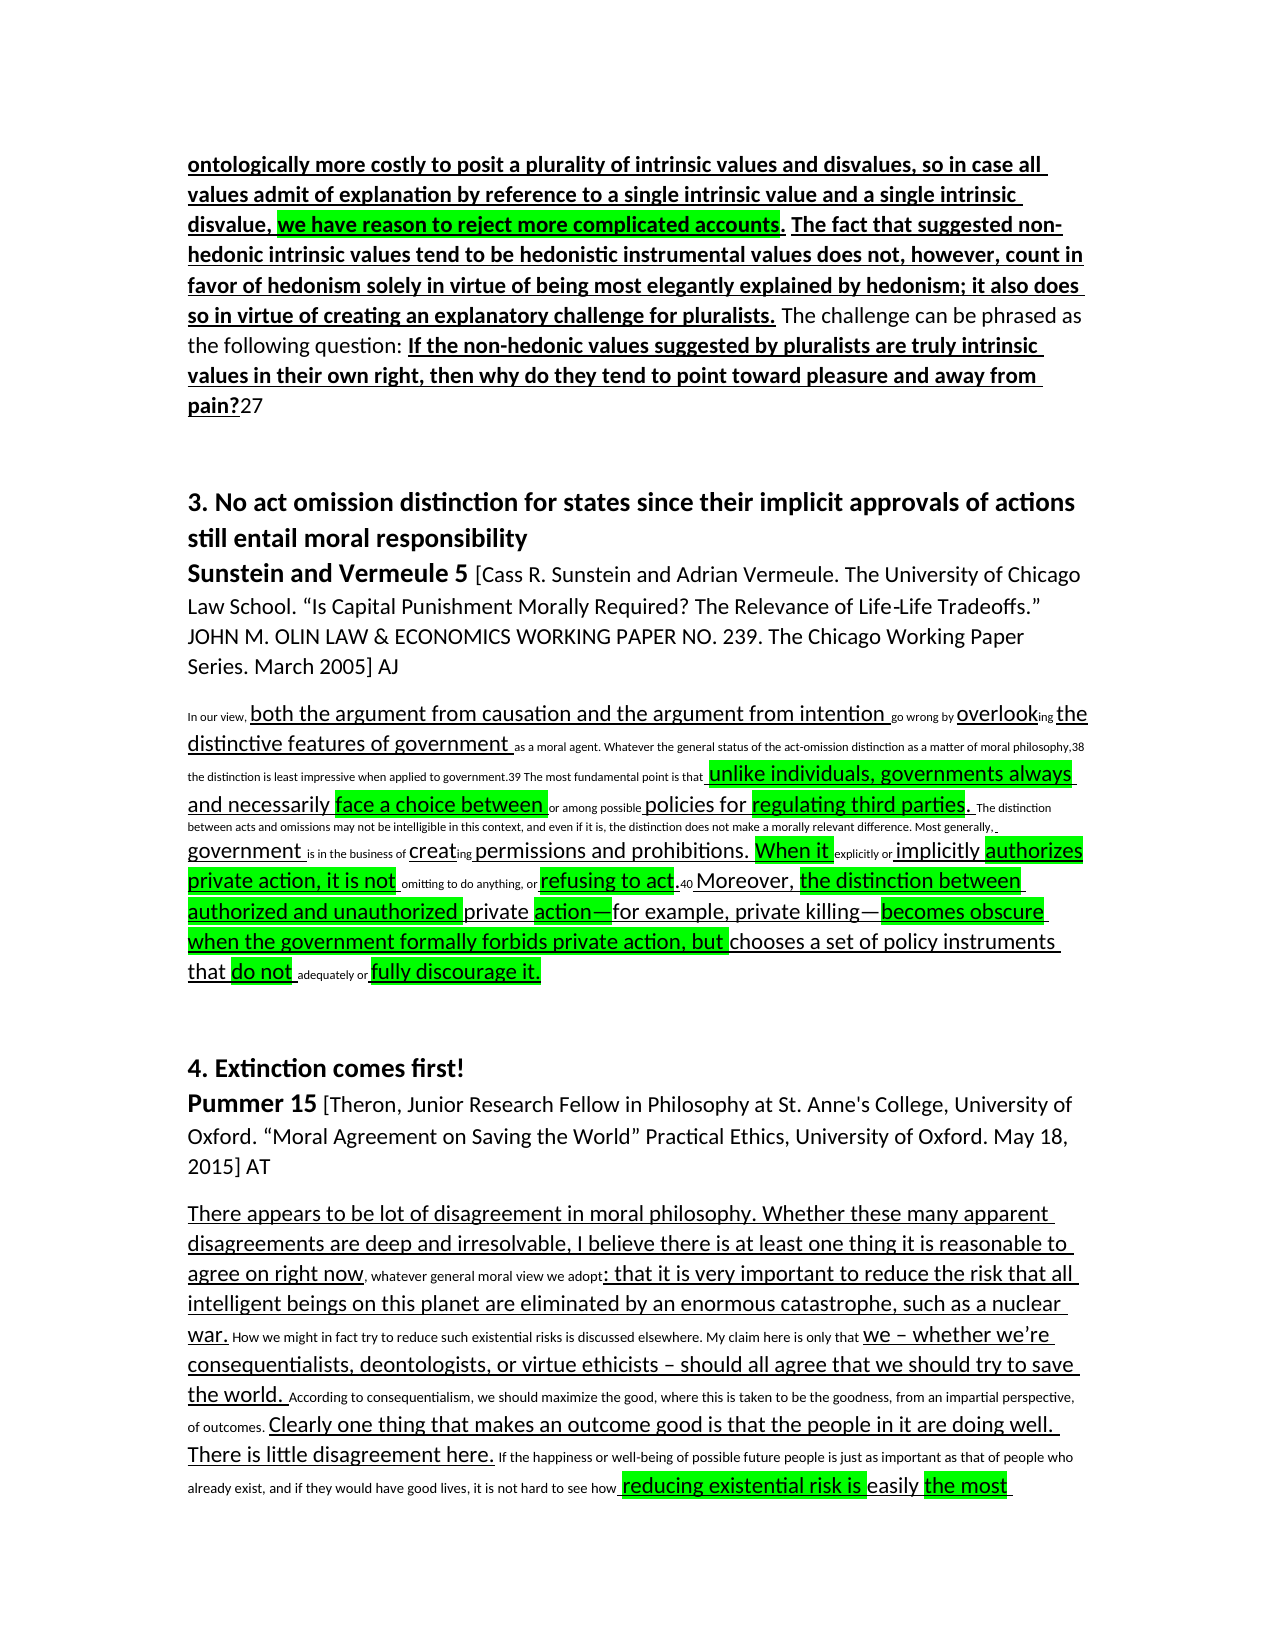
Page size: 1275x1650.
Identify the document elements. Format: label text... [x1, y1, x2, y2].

subtitle 4. Extinction comes first! [187, 1051, 1087, 1084]
text Pummer 15 [Theron, Junior Research Fellow in Philosophy at St. Anne's College, University of Oxford. “Moral Agreement on Saving the World” Practical Ethics, University of Oxford. May 18, 2015] AT [187, 1087, 1087, 1180]
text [187, 1199, 1087, 1499]
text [187, 150, 1087, 420]
subtitle 3. No act omission distinction for states since their implicit approvals of actions still entail moral responsibility [187, 485, 1087, 554]
text In our view, both the argument from causation and the argument from intention go wrong by overlooking the distinctive features of government as a moral agent. Whatever the general status of the act-omission distinction as a matter of moral philosophy,38 the distinction is least impressive when applied to government.39 The most fundamental point is that unlike individuals, governments always and necessarily face a choice between or among possible policies for regulating third parties. The distinction between acts and omissions may not be intelligible in this context, and even if it is, the distinction does not make a morally relevant difference. Most generally, government is in the business of creating permissions and prohibitions. When it explicitly or implicitly authorizes private action, it is not omitting to do anything, or refusing to act.40 Moreover, the distinction between authorized and unauthorized private action—for example, private killing—becomes obscure when the government formally forbids private action, but chooses a set of policy instruments that do not adequately or fully discourage it. [187, 699, 1087, 985]
text Sunstein and Vermeule 5 [Cass R. Sunstein and Adrian Vermeule. The University of Chicago Law School. “Is Capital Punishment Morally Required? The Relevance of Life‐Life Tradeoffs.” JOHN M. OLIN LAW & ECONOMICS WORKING PAPER NO. 239. The Chicago Working Paper Series. March 2005] AJ [187, 557, 1087, 680]
